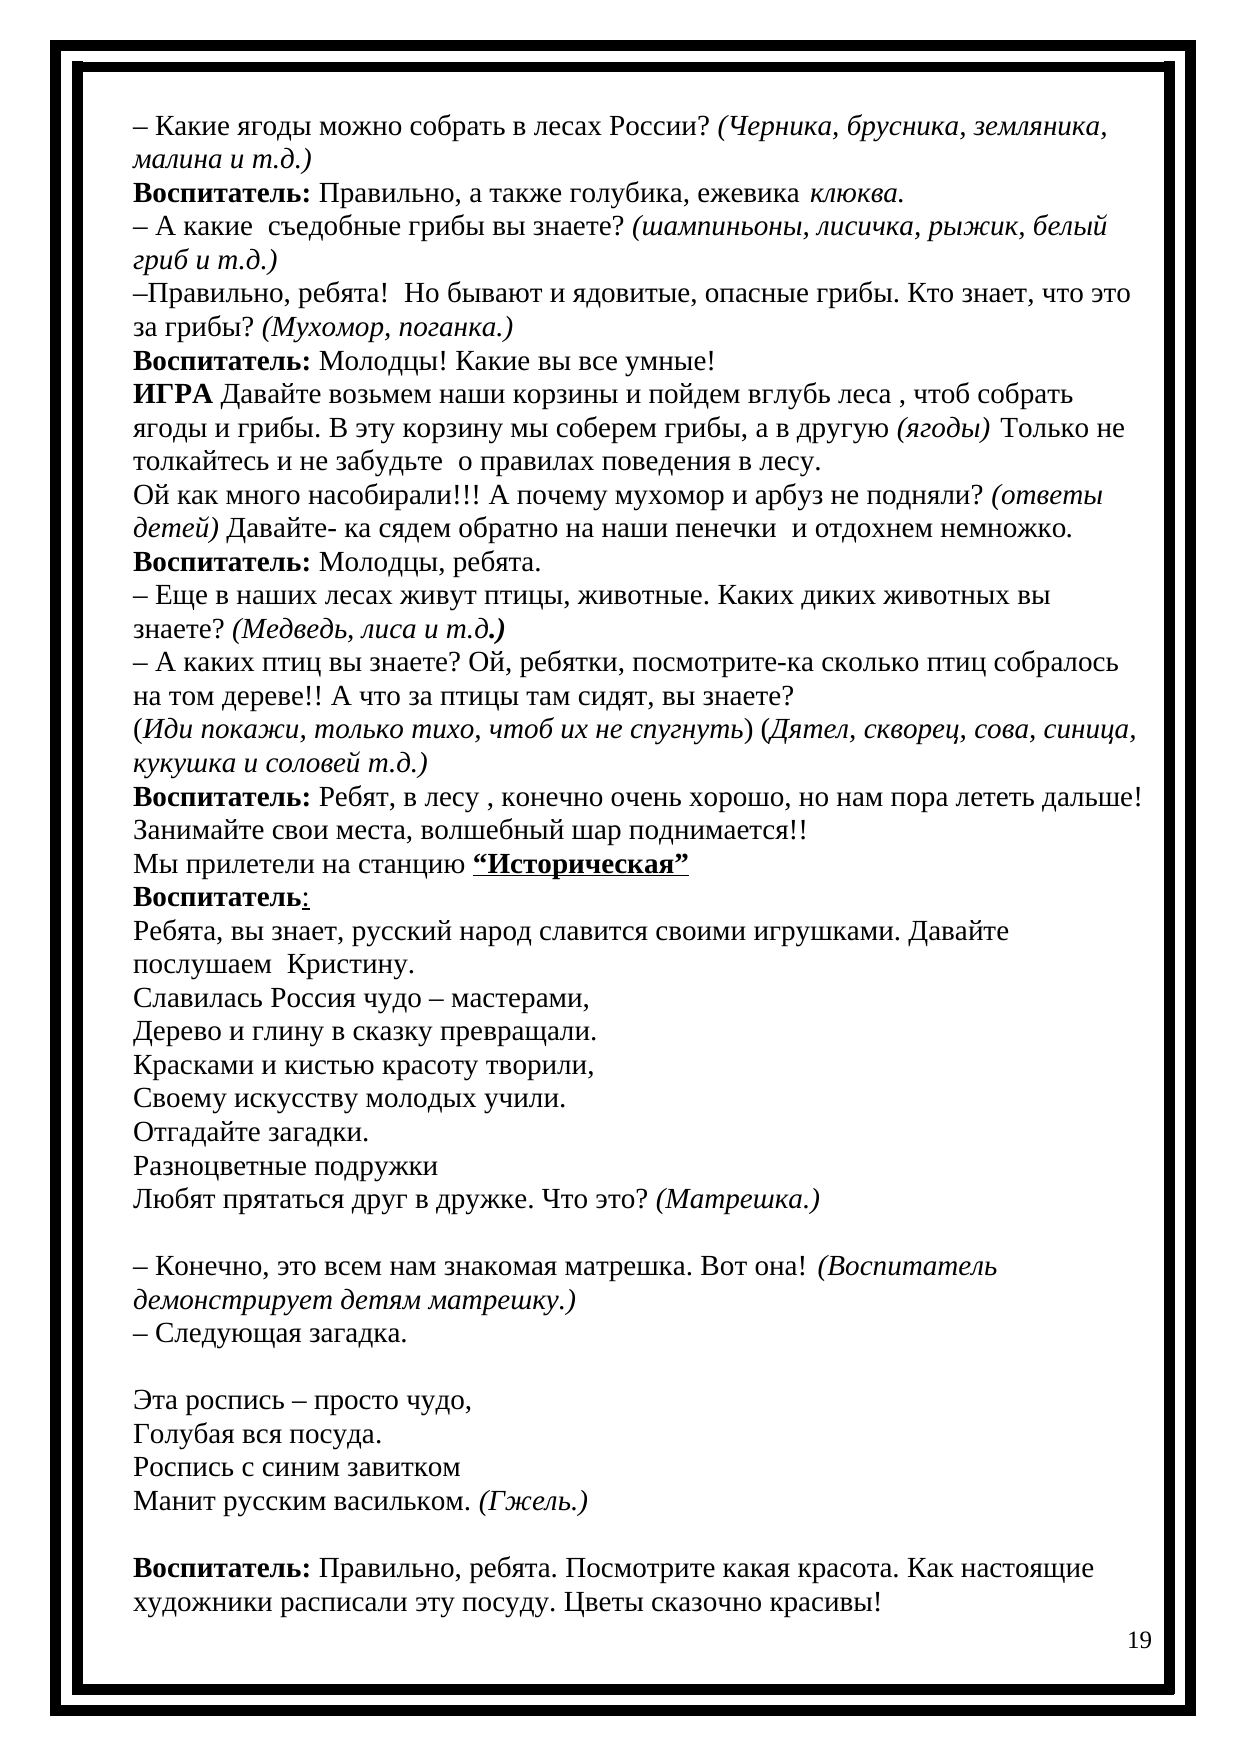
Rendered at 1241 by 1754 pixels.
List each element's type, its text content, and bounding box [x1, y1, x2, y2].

text Воспитатель: Молодцы, ребята. [133, 544, 1152, 577]
text Отгадайте загадки. [133, 1114, 1152, 1148]
text Воспитатель: Молодцы! Какие вы все умные! [133, 343, 1152, 376]
text Воспитатель: Правильно, а также голубика, ежевика клюква. [133, 175, 1152, 208]
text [133, 1382, 1152, 1617]
text Ребята, вы знает, русский народ славится своими игрушками. Давайте послушаем Кристину. [133, 913, 1152, 980]
text Воспитатель: [133, 879, 1152, 913]
text – Какие ягоды можно собрать в лесах России? (Черника, брусника, земляника, малина и т.д.) [133, 108, 1152, 175]
text Ой как много насобирали!!! А почему мухомор и арбуз не подняли? (ответы детей) Давайте- ка сядем обратно на наши пенечки и отдохнем немножко. [133, 477, 1152, 544]
text – А какие съедобные грибы вы знаете? (шампиньоны, лисичка, рыжик, белый гриб и т.д.) [133, 208, 1152, 276]
text Воспитатель: Ребят, в лесу , конечно очень хорошо, но нам пора лететь дальше! Занимайте свои места, волшебный шар поднимается!! [133, 779, 1152, 846]
text Славилась Россия чудо – мастерами, Дерево и глину в сказку превращали. Красками и кистью красоту творили, Своему искусству молодых учили. [133, 980, 1152, 1114]
text Мы прилетели на станцию “Историческая” [133, 846, 1152, 879]
text – Еще в наших лесах живут птицы, животные. Каких диких животных вы знаете? (Медведь, лиса и т.д.) [133, 577, 1152, 644]
text Разноцветные подружки Любят прятаться друг в дружке. Что это? (Матрешка.) – Конечно, это всем нам знакомая матрешка. Вот она! (Воспитатель демонстрирует детям матрешку.) – Следующая загадка. [133, 1148, 1152, 1382]
text –Правильно, ребята! Но бывают и ядовитые, опасные грибы. Кто знает, что это за грибы? (Мухомор, поганка.) [133, 276, 1152, 343]
text ИГРА Давайте возьмем наши корзины и пойдем вглубь леса , чтоб собрать ягоды и грибы. В эту корзину мы соберем грибы, а в другую (ягоды) Только не толкайтесь и не забудьте о правилах поведения в лесу. [133, 376, 1152, 477]
text – А каких птиц вы знаете? Ой, ребятки, посмотрите-ка сколько птиц собралось на том дереве!! А что за птицы там сидят, вы знаете? (Иди покажи, только тихо, чтоб их не спугнуть) (Дятел, скворец, сова, синица, кукушка и соловей т.д.) [133, 644, 1152, 779]
